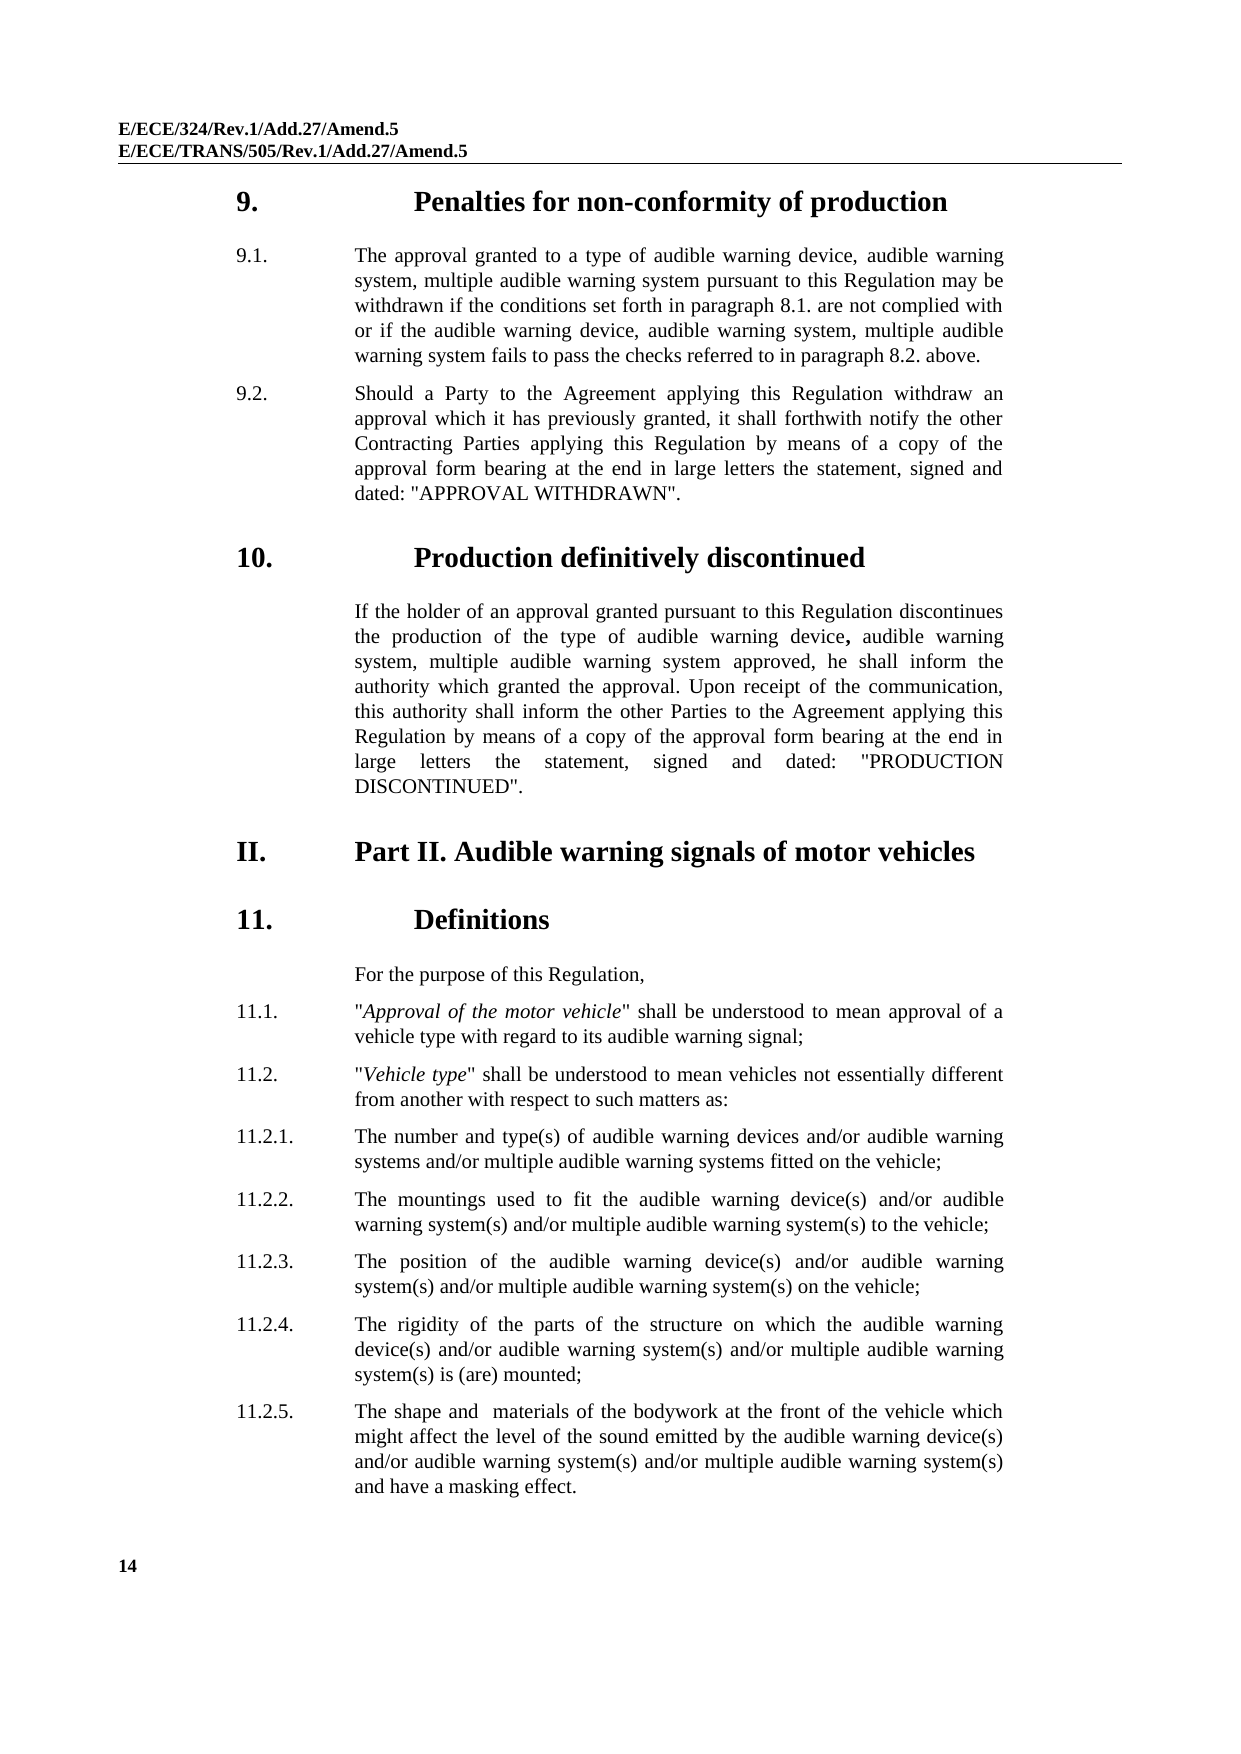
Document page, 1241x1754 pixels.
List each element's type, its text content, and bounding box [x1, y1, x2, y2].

text 11.2.5. The shape and materials of the bodywork at the front of the vehicle which might affect the level of the sound emitted by the audible warning device(s) and/or audible warning system(s) and/or multiple audible warning system(s) and have a masking effect. [236, 1398, 1004, 1498]
text If the holder of an approval granted pursuant to this Regulation discontinues the production of the type of audible warning device, audible warning system, multiple audible warning system approved, he shall inform the authority which granted the approval. Upon receipt of the communication, this authority shall inform the other Parties to the Agreement applying this Regulation by means of a copy of the approval form bearing at the end in large letters the statement, signed and dated: "PRODUCTION DISCONTINUED". [236, 598, 1004, 798]
text 11. Definitions [236, 905, 1004, 936]
text 11.2. "Vehicle type" shall be understood to mean vehicles not essentially different from another with respect to such matters as: [236, 1061, 1004, 1111]
text 11.2.1. The number and type(s) of audible warning devices and/or audible warning systems and/or multiple audible warning systems fitted on the vehicle; [236, 1123, 1004, 1173]
text 11.2.4. The rigidity of the parts of the structure on which the audible warning device(s) and/or audible warning system(s) and/or multiple audible warning system(s) is (are) mounted; [236, 1311, 1004, 1386]
text II. Part II. Audible warning signals of motor vehicles [118, 836, 1004, 867]
text 11.1. "Approval of the motor vehicle" shall be understood to mean approval of a vehicle type with regard to its audible warning signal; [236, 998, 1004, 1048]
text 9.1. The approval granted to a type of audible warning device, audible warning system, multiple audible warning system pursuant to this Regulation may be withdrawn if the conditions set forth in paragraph 8.1. are not complied with or if the audible warning device, audible warning system, multiple audible warning system fails to pass the checks referred to in paragraph 8.2. above. [236, 242, 1004, 367]
text 11.2.3. The position of the audible warning device(s) and/or audible warning system(s) and/or multiple audible warning system(s) on the vehicle; [236, 1248, 1004, 1298]
text For the purpose of this Regulation, [236, 961, 1004, 986]
text 9.2. Should a Party to the Agreement applying this Regulation withdraw an approval which it has previously granted, it shall forthwith notify the other Contracting Parties applying this Regulation by means of a copy of the approval form bearing at the end in large letters the statement, signed and dated: "APPROVAL WITHDRAWN". [236, 380, 1004, 505]
text 10. Production definitively discontinued [236, 542, 1004, 573]
text 9. Penalties for non-conformity of production [236, 186, 1004, 217]
text 11.2.2. The mountings used to fit the audible warning device(s) and/or audible warning system(s) and/or multiple audible warning system(s) to the vehicle; [236, 1186, 1004, 1236]
